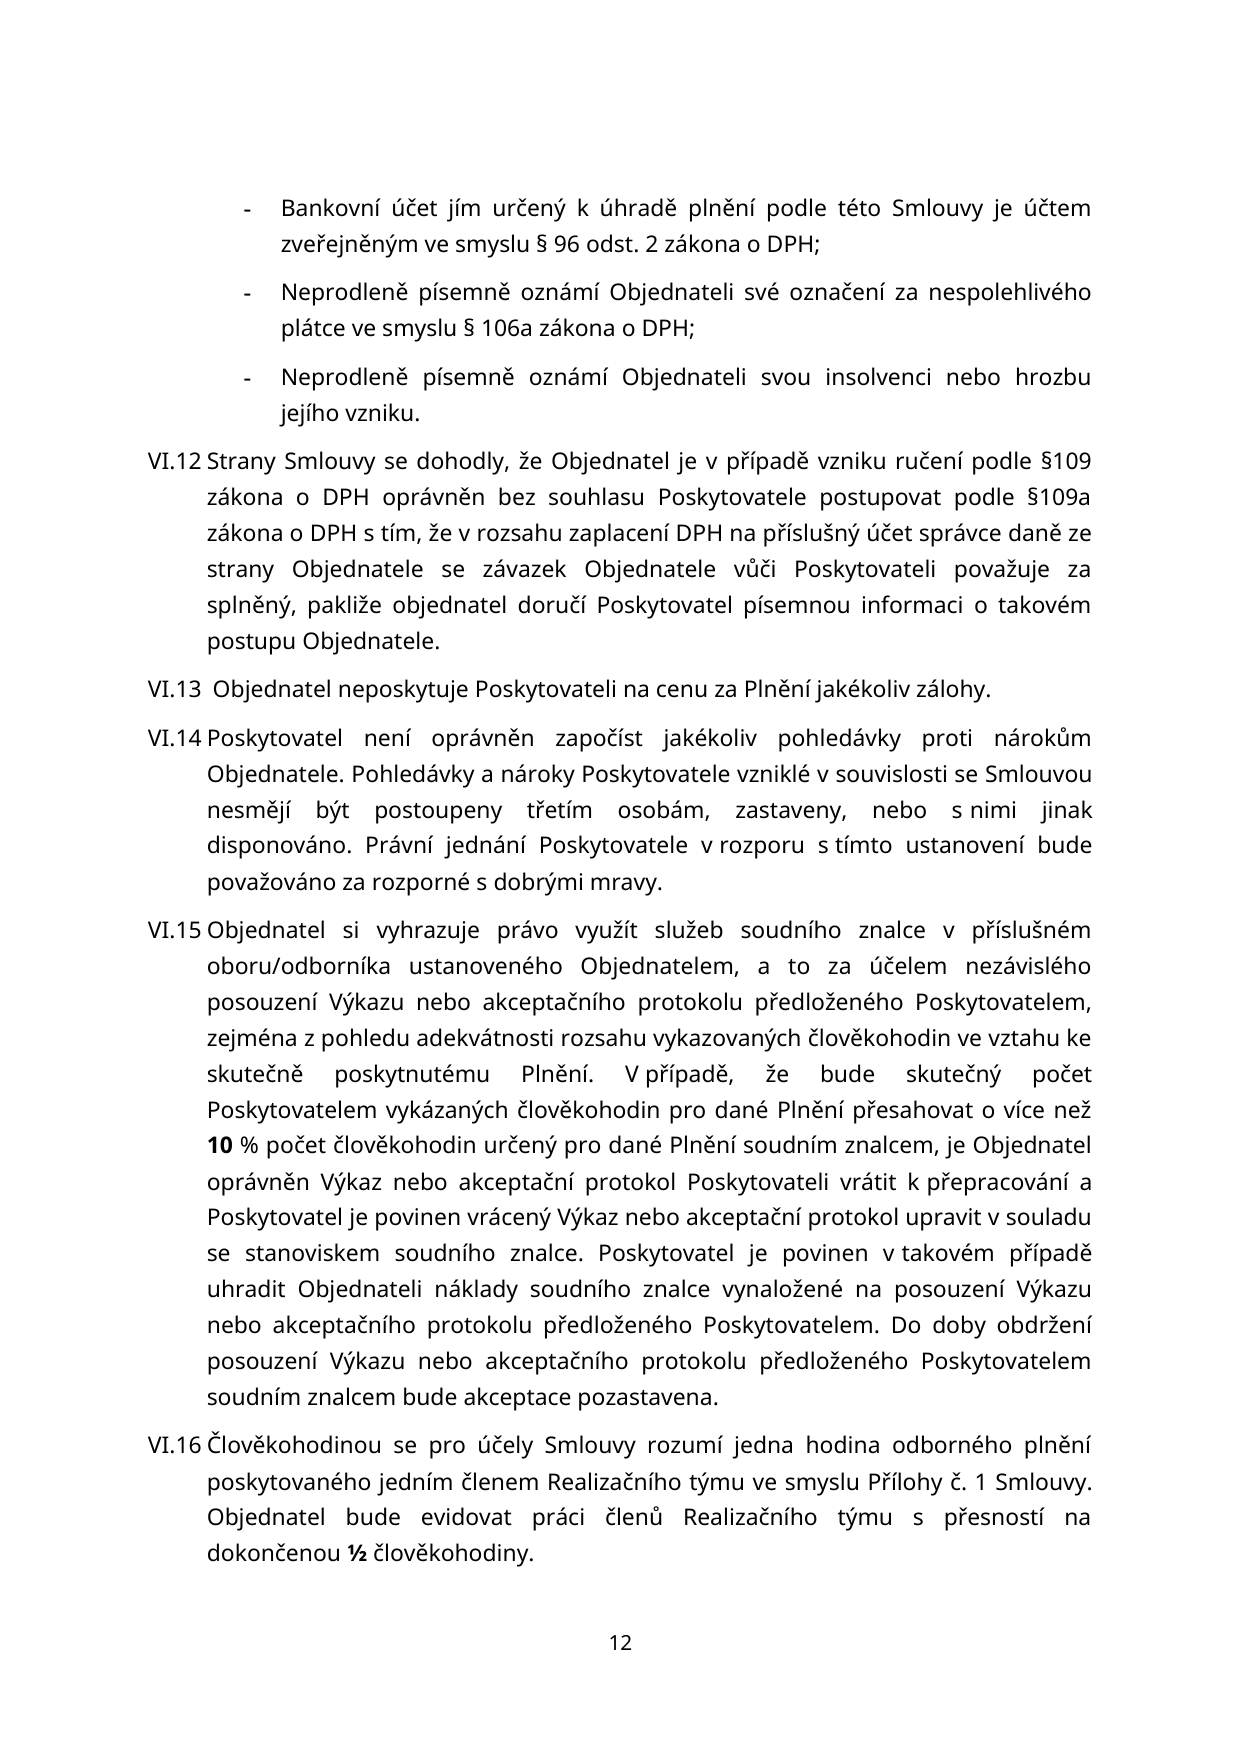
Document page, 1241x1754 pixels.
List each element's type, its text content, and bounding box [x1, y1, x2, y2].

list Poskytovatel není oprávněn započíst jakékoliv pohledávky proti nárokům Objednatele. Pohledávky a nároky Poskytovatele vzniklé v souvislosti se Smlouvou nesmějí být postoupeny třetím osobám, zastaveny, nebo s nimi jinak disponováno. Právní jednání Poskytovatele v rozporu s tímto ustanovení bude považováno za rozporné s dobrými mravy. [148, 722, 1093, 897]
list Objednatel neposkytuje Poskytovateli na cenu za Plnění jakékoliv zálohy. [148, 673, 1093, 704]
text Bankovní účet jím určený k úhradě plnění podle této Smlouvy je účtem zveřejněným ve smyslu § 96 odst. 2 zákona o DPH; [243, 192, 1093, 259]
list Člověkohodinou se pro účely Smlouvy rozumí jedna hodina odborného plnění poskytovaného jedním členem Realizačního týmu ve smyslu Přílohy č. 1 Smlouvy. Objednatel bude evidovat práci členů Realizačního týmu s přesností na dokončenou ½ člověkohodiny. [148, 1429, 1093, 1568]
list Objednatel si vyhrazuje právo využít služeb soudního znalce v příslušném oboru/odborníka ustanoveného Objednatelem, a to za účelem nezávislého posouzení Výkazu nebo akceptačního protokolu předloženého Poskytovatelem, zejména z pohledu adekvátnosti rozsahu vykazovaných člověkohodin ve vztahu ke skutečně poskytnutému Plnění. V případě, že bude skutečný počet Poskytovatelem vykázaných člověkohodin pro dané Plnění přesahovat o více než 10 % počet člověkohodin určený pro dané Plnění soudním znalcem, je Objednatel oprávněn Výkaz nebo akceptační protokol Poskytovateli vrátit k přepracování a Poskytovatel je povinen vrácený Výkaz nebo akceptační protokol upravit v souladu se stanoviskem soudního znalce. Poskytovatel je povinen v takovém případě uhradit Objednateli náklady soudního znalce vynaložené na posouzení Výkazu nebo akceptačního protokolu předloženého Poskytovatelem. Do doby obdržení posouzení Výkazu nebo akceptačního protokolu předloženého Poskytovatelem soudním znalcem bude akceptace pozastavena. [148, 914, 1093, 1412]
text Neprodleně písemně oznámí Objednateli svou insolvenci nebo hrozbu jejího vzniku. [243, 361, 1093, 428]
text Neprodleně písemně oznámí Objednateli své označení za nespolehlivého plátce ve smyslu § 106a zákona o DPH; [243, 276, 1093, 343]
list Strany Smlouvy se dohodly, že Objednatel je v případě vzniku ručení podle §109 zákona o DPH oprávněn bez souhlasu Poskytovatele postupovat podle §109a zákona o DPH s tím, že v rozsahu zaplacení DPH na příslušný účet správce daně ze strany Objednatele se závazek Objednatele vůči Poskytovateli považuje za splněný, pakliže objednatel doručí Poskytovatel písemnou informaci o takovém postupu Objednatele. [148, 445, 1093, 656]
